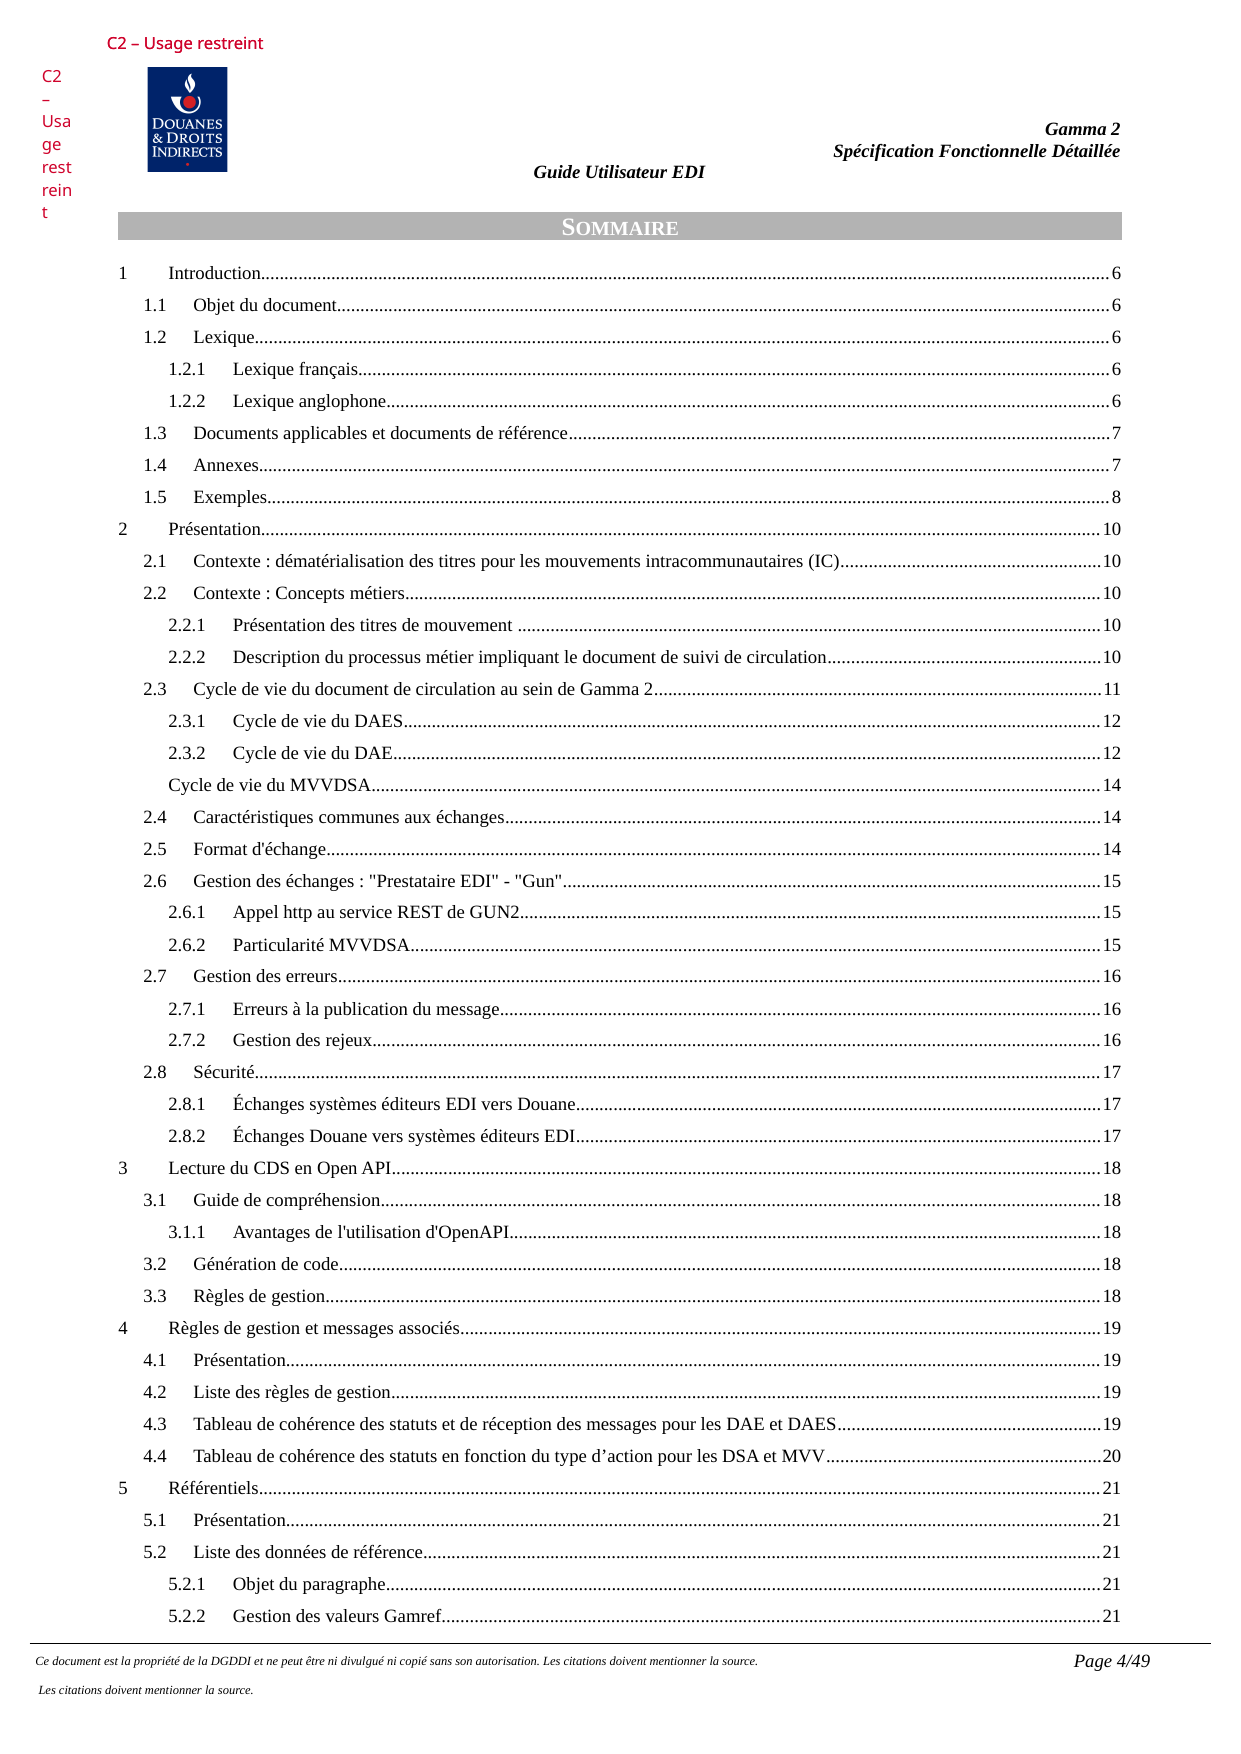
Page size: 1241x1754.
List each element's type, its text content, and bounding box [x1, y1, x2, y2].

picture [147, 67, 228, 172]
text Sommaire [118, 212, 561, 240]
text Sommaire [679, 212, 1122, 240]
